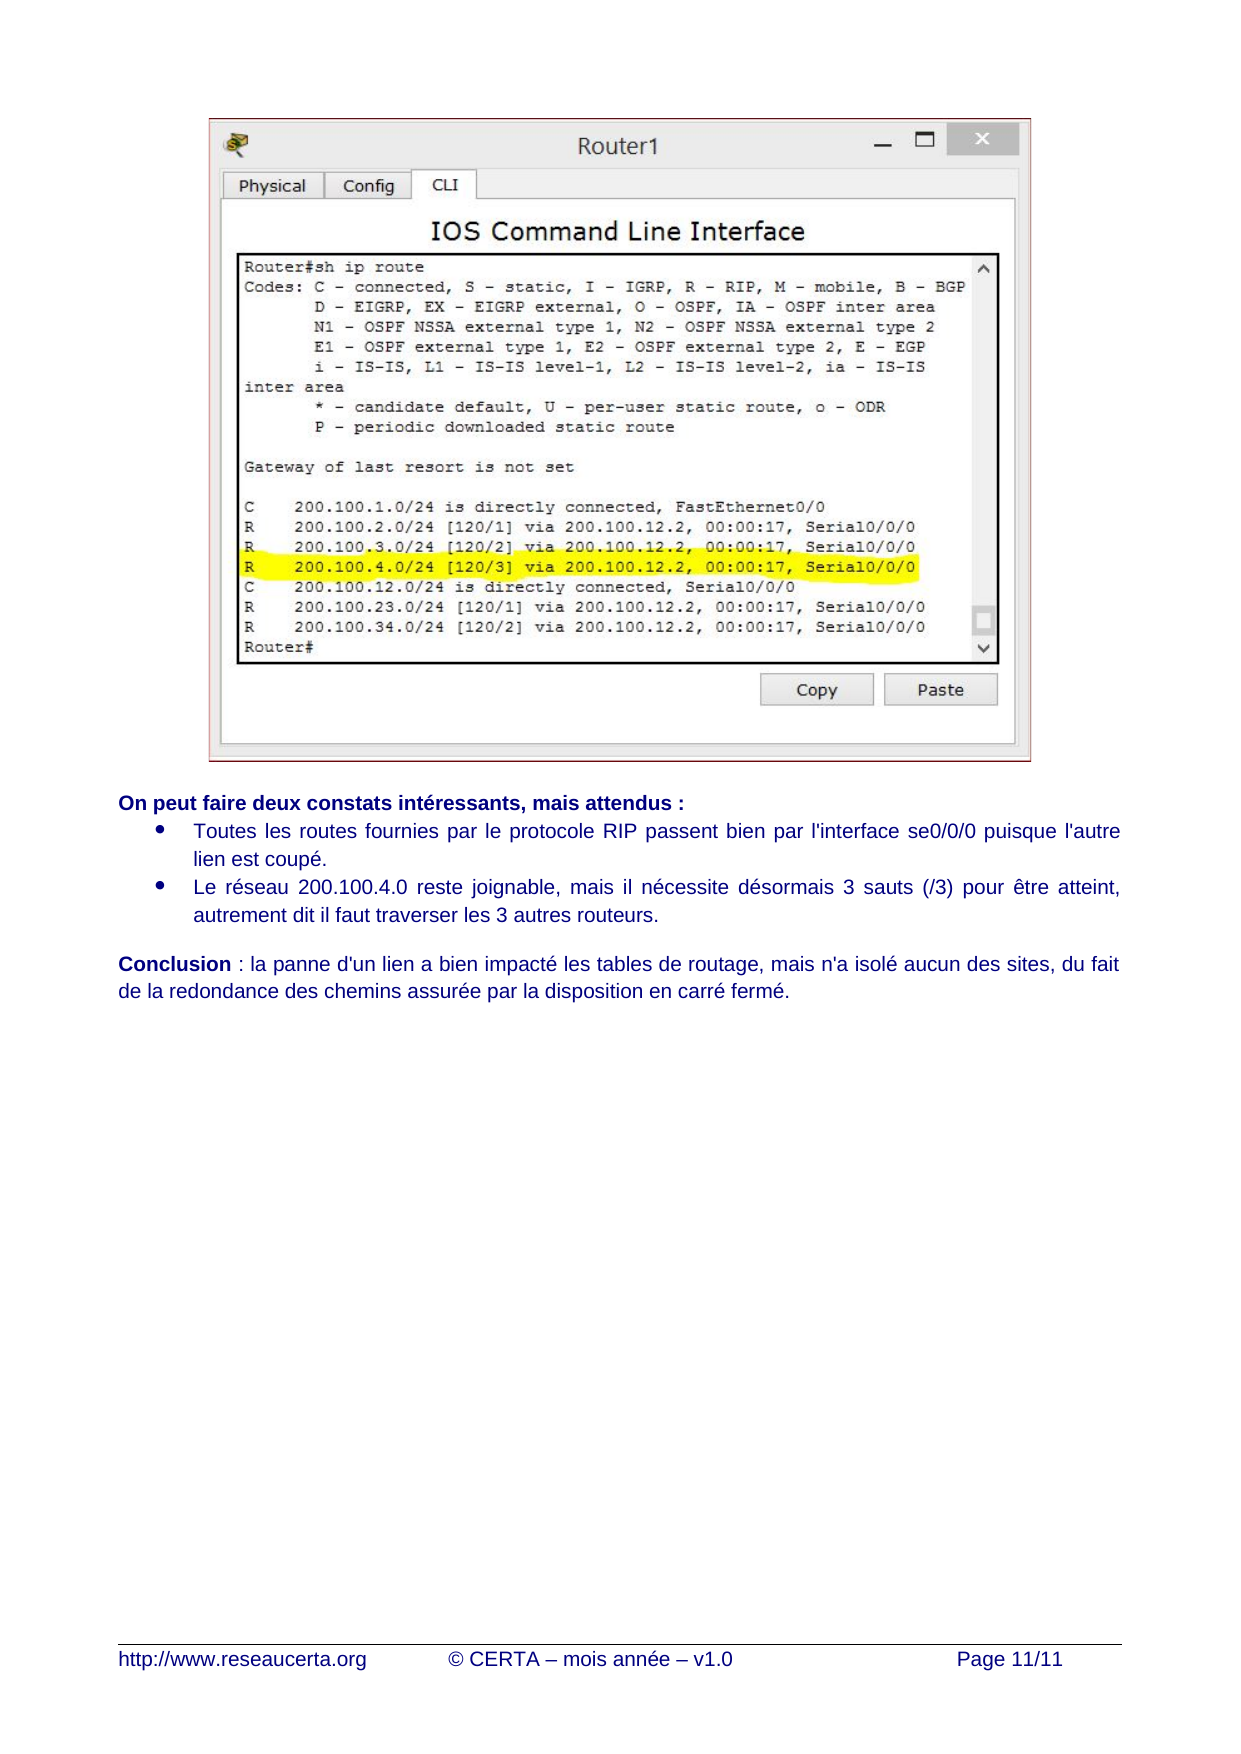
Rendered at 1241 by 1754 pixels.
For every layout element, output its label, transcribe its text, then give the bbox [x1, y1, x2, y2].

list Le réseau 200.100.4.0 reste joignable, mais il nécessite désormais 3 sauts (/3) pour être atteint, autrement dit il faut traverser les 3 autres routeurs. [156, 874, 1122, 927]
text On peut faire deux constats intéressants, mais attendus : [118, 791, 1122, 815]
text Conclusion : la panne d'un lien a bien impacté les tables de routage, mais n'a isolé aucun des sites, du fait de la redondance des chemins assurée par la disposition en carré fermé. [118, 951, 1122, 1003]
picture [208, 118, 1032, 762]
list Toutes les routes fournies par le protocole RIP passent bien par l'interface se0/0/0 puisque l'autre lien est coupé. [156, 818, 1122, 871]
